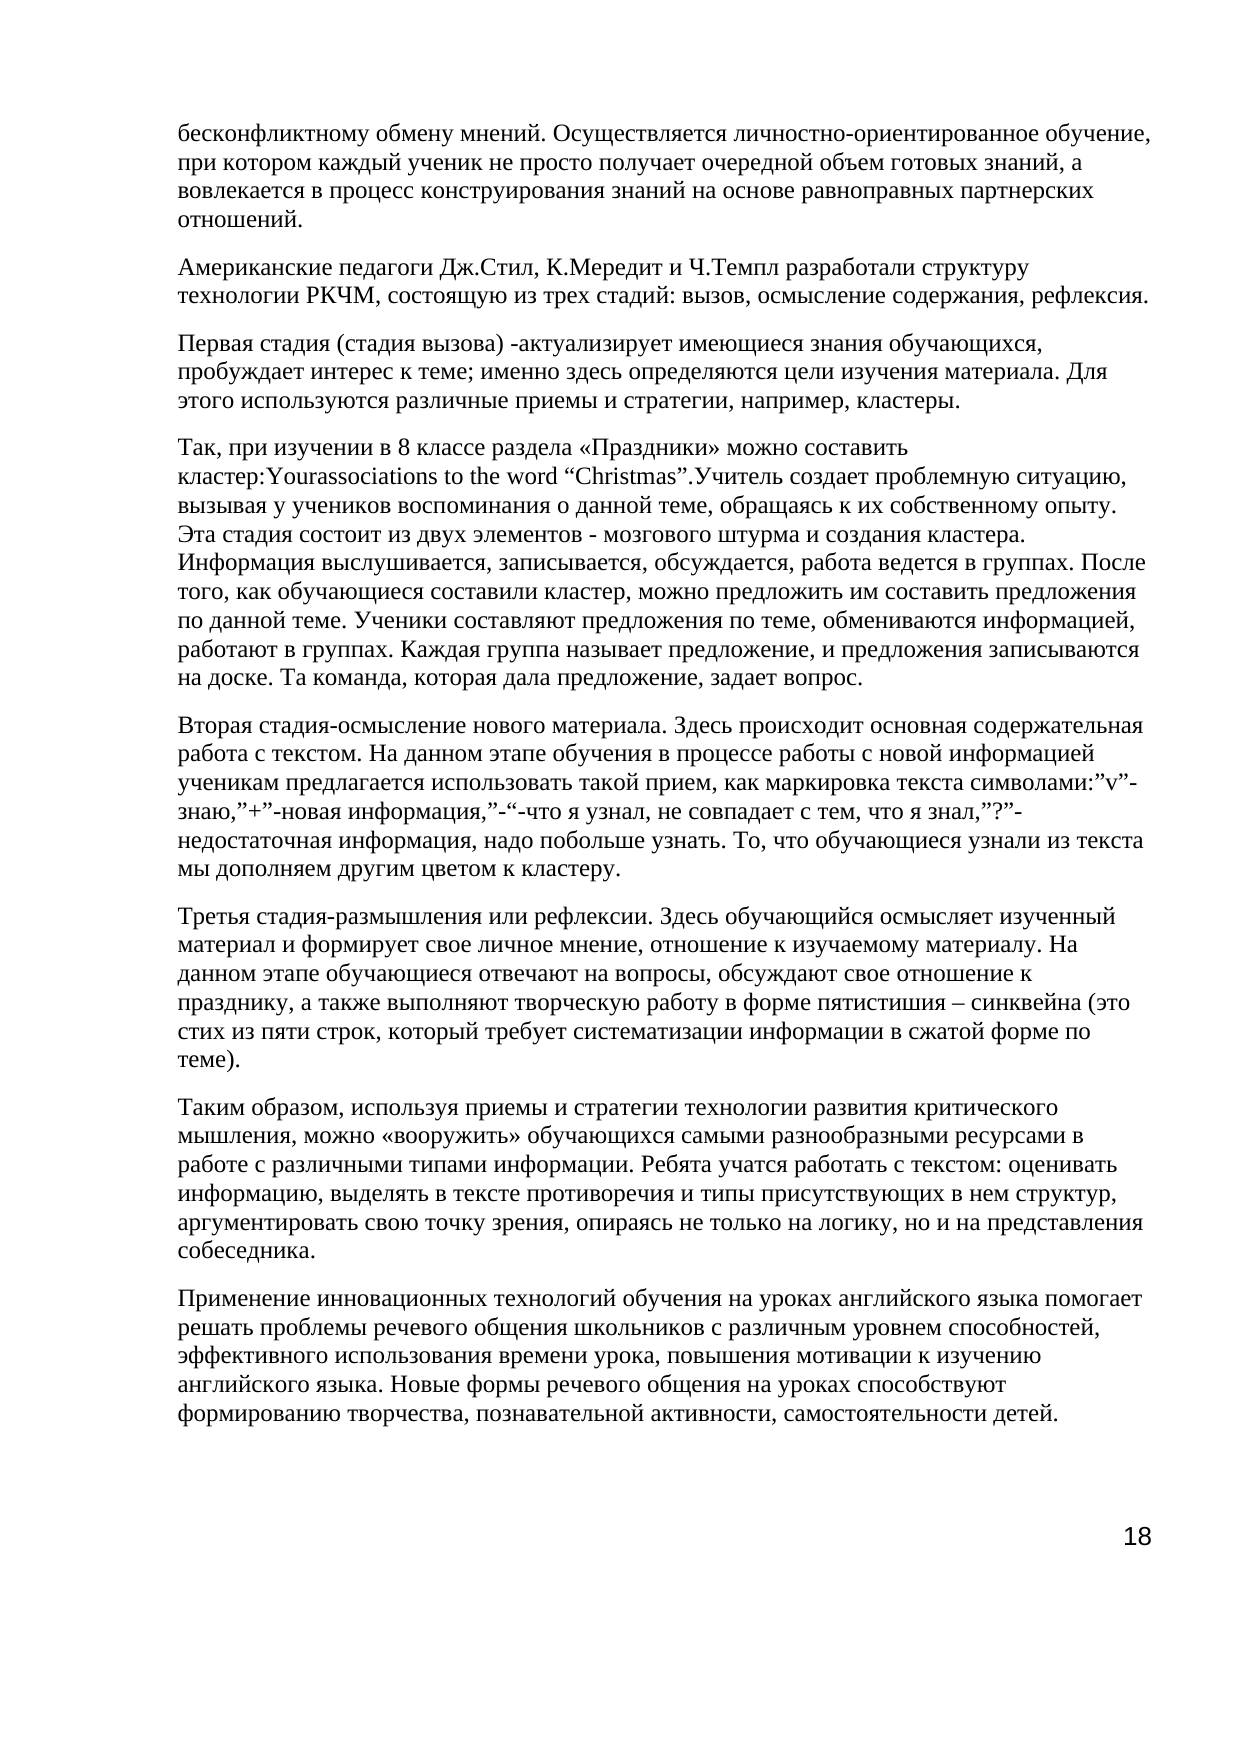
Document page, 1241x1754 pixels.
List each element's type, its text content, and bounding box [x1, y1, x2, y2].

text 18 [177, 1521, 1152, 1551]
text Третья стадия-размышления или рефлексии. Здесь обучающийся осмысляет изученный материал и формирует свое личное мнение, отношение к изучаемому материалу. На данном этапе обучающиеся отвечают на вопросы, обсуждают свое отношение к празднику, а также выполняют творческую работу в форме пятистишия – синквейна (это стих из пяти строк, который требует систематизации информации в сжатой форме по теме). [177, 901, 1152, 1073]
text Вторая стадия-осмысление нового материала. Здесь происходит основная содержательная работа с текстом. На данном этапе обучения в процессе работы с новой информацией ученикам предлагается использовать такой прием, как маркировка текста символами:”v”-знаю,”+”-новая информация,”-“-что я узнал, не совпадает с тем, что я знал,”?”-недостаточная информация, надо побольше узнать. То, что обучающиеся узнали из текста мы дополняем другим цветом к кластеру. [177, 710, 1152, 882]
text Американские педагоги Дж.Стил, К.Мередит и Ч.Темпл разработали структуру технологии РКЧМ, состоящую из трех стадий: вызов, осмысление содержания, рефлексия. [177, 252, 1152, 309]
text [177, 118, 1152, 233]
text Применение инновационных технологий обучения на уроках английского языка помогает решать проблемы речевого общения школьников с различным уровнем способностей, эффективного использования времени урока, повышения мотивации к изучению английского языка. Новые формы речевого общения на уроках способствуют формированию творчества, познавательной активности, самостоятельности детей. [177, 1283, 1152, 1427]
text Таким образом, используя приемы и стратегии технологии развития критического мышления, можно «вооружить» обучающихся самыми разнообразными ресурсами в работе с различными типами информации. Ребята учатся работать с текстом: оценивать информацию, выделять в тексте противоречия и типы присутствующих в нем структур, аргументировать свою точку зрения, опираясь не только на логику, но и на представления собеседника. [177, 1092, 1152, 1264]
text Так, при изучении в 8 классе раздела «Праздники» можно составить кластер:Yourassociations to the word “Christmas”.Учитель создает проблемную ситуацию, вызывая у учеников воспоминания о данной теме, обращаясь к их собственному опыту. Эта стадия состоит из двух элементов - мозгового штурма и создания кластера. Информация выслушивается, записывается, обсуждается, работа ведется в группах. После того, как обучающиеся составили кластер, можно предложить им составить предложения по данной теме. Ученики составляют предложения по теме, обмениваются информацией, работают в группах. Каждая группа называет предложение, и предложения записываются на доске. Та команда, которая дала предложение, задает вопрос. [177, 432, 1152, 691]
text Первая стадия (стадия вызова) -актуализирует имеющиеся знания обучающихся, пробуждает интерес к теме; именно здесь определяются цели изучения материала. Для этого используются различные приемы и стратегии, например, кластеры. [177, 328, 1152, 414]
